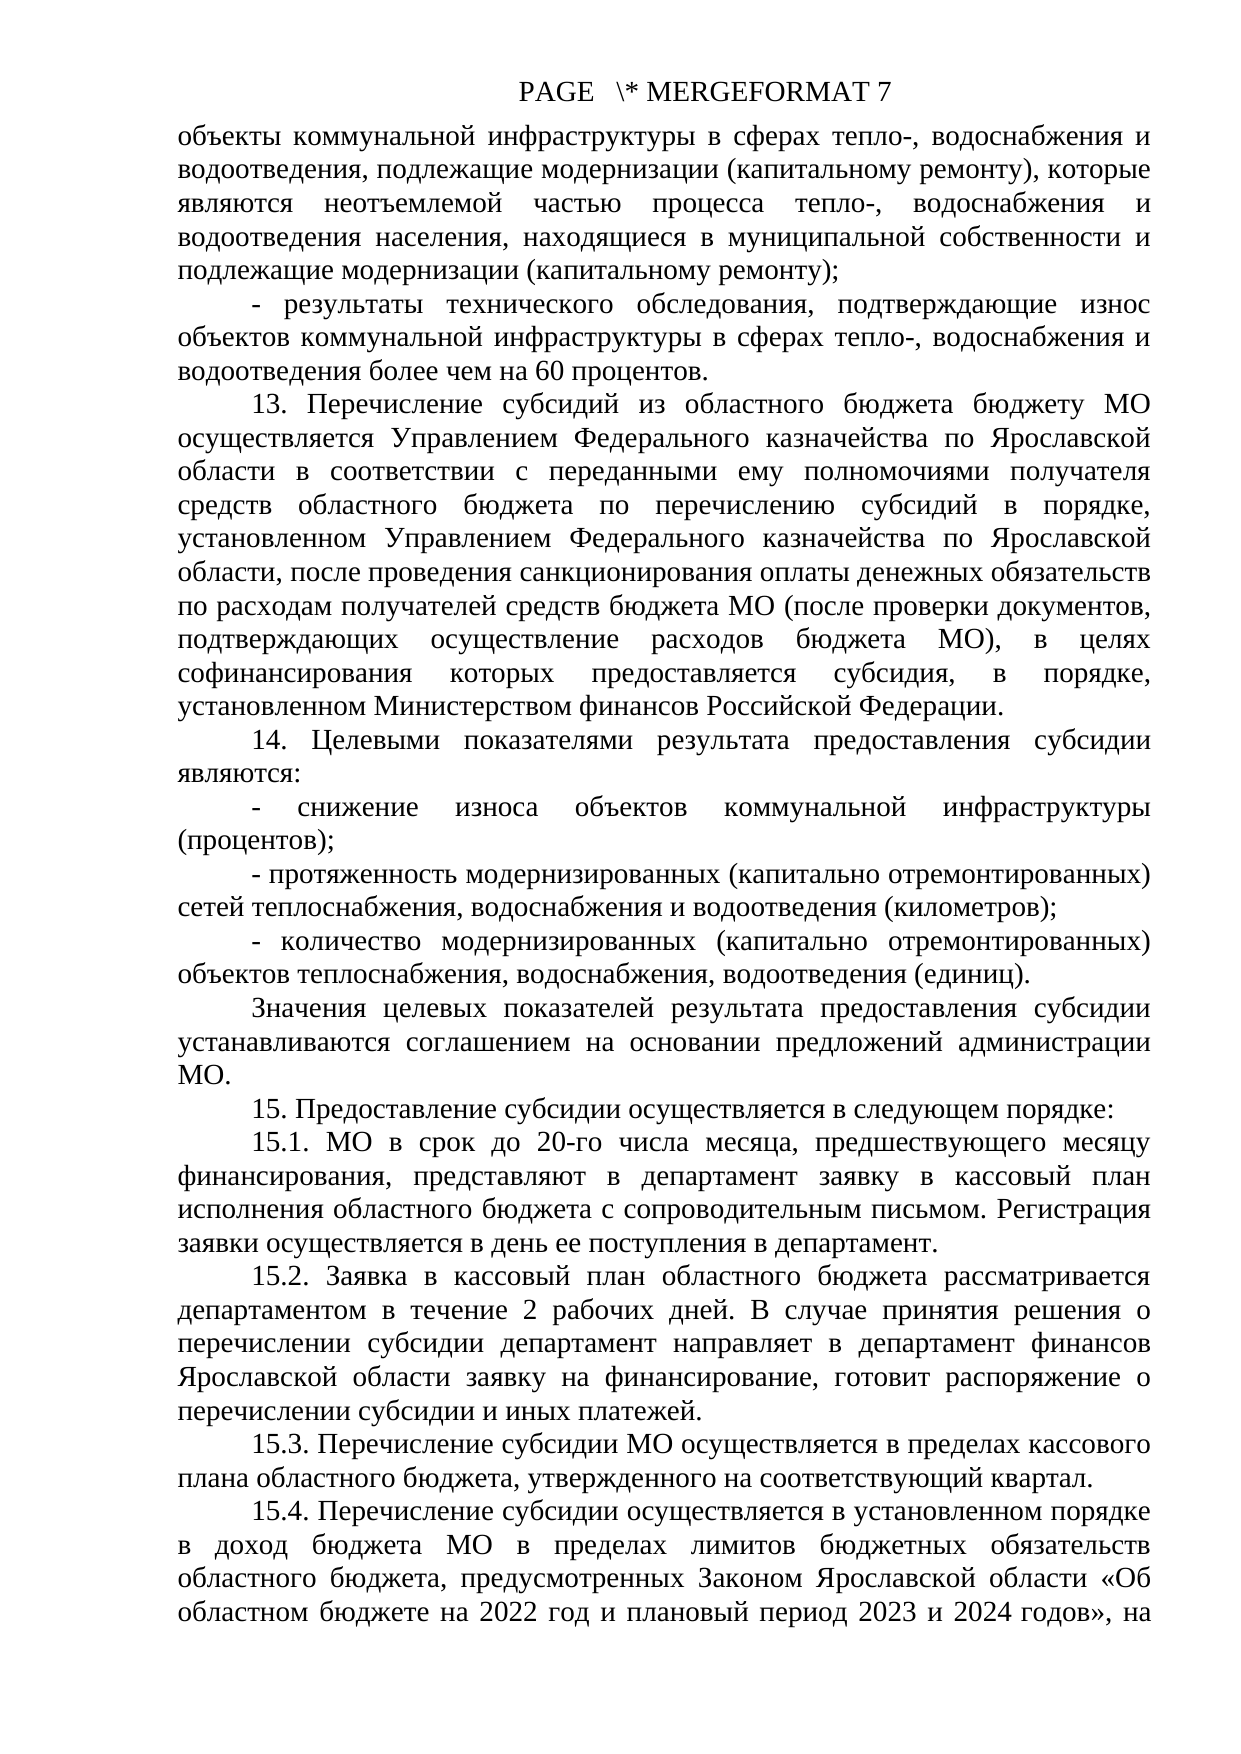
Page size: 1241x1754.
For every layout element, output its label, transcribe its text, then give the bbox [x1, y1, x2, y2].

text 13. Перечисление субсидий из областного бюджета бюджету МО осуществляется Управлением Федерального казначейства по Ярославской области в соответствии с переданными ему полномочиями получателя средств областного бюджета по перечислению субсидий в порядке, установленном Управлением Федерального казначейства по Ярославской области, после проведения санкционирования оплаты денежных обязательств по расходам получателей средств бюджета МО (после проверки документов, подтверждающих осуществление расходов бюджета МО), в целях софинансирования которых предоставляется субсидия, в порядке, установленном Министерством финансов Российской Федерации. [177, 386, 1152, 722]
text 15. Предоставление субсидии осуществляется в следующем порядке: [177, 1091, 1152, 1124]
text 15.3. Перечисление субсидии МО осуществляется в пределах кассового плана областного бюджета, утвержденного на соответствующий квартал. [177, 1426, 1152, 1493]
text - результаты технического обследования, подтверждающие износ объектов коммунальной инфраструктуры в сферах тепло-, водоснабжения и водоотведения более чем на 60 процентов. [177, 286, 1152, 386]
text 14. Целевыми показателями результата предоставления субсидии являются: [177, 722, 1152, 789]
text 15.1. МО в срок до 20-го числа месяца, предшествующего месяцу финансирования, представляют в департамент заявку в кассовый план исполнения областного бюджета с сопроводительным письмом. Регистрация заявки осуществляется в день ее поступления в департамент. [177, 1124, 1152, 1258]
text - снижение износа объектов коммунальной инфраструктуры (процентов); [177, 789, 1152, 856]
text - количество модернизированных (капитально отремонтированных) объектов теплоснабжения, водоснабжения, водоотведения (единиц). [177, 923, 1152, 990]
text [177, 118, 1152, 286]
text Значения целевых показателей результата предоставления субсидии устанавливаются соглашением на основании предложений администрации МО. [177, 990, 1152, 1091]
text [177, 1493, 1152, 1627]
text 15.2. Заявка в кассовый план областного бюджета рассматривается департаментом в течение 2 рабочих дней. В случае принятия решения о перечислении субсидии департамент направляет в департамент финансов Ярославской области заявку на финансирование, готовит распоряжение о перечислении субсидии и иных платежей. [177, 1258, 1152, 1426]
text - протяженность модернизированных (капитально отремонтированных) сетей теплоснабжения, водоснабжения и водоотведения (километров); [177, 856, 1152, 923]
